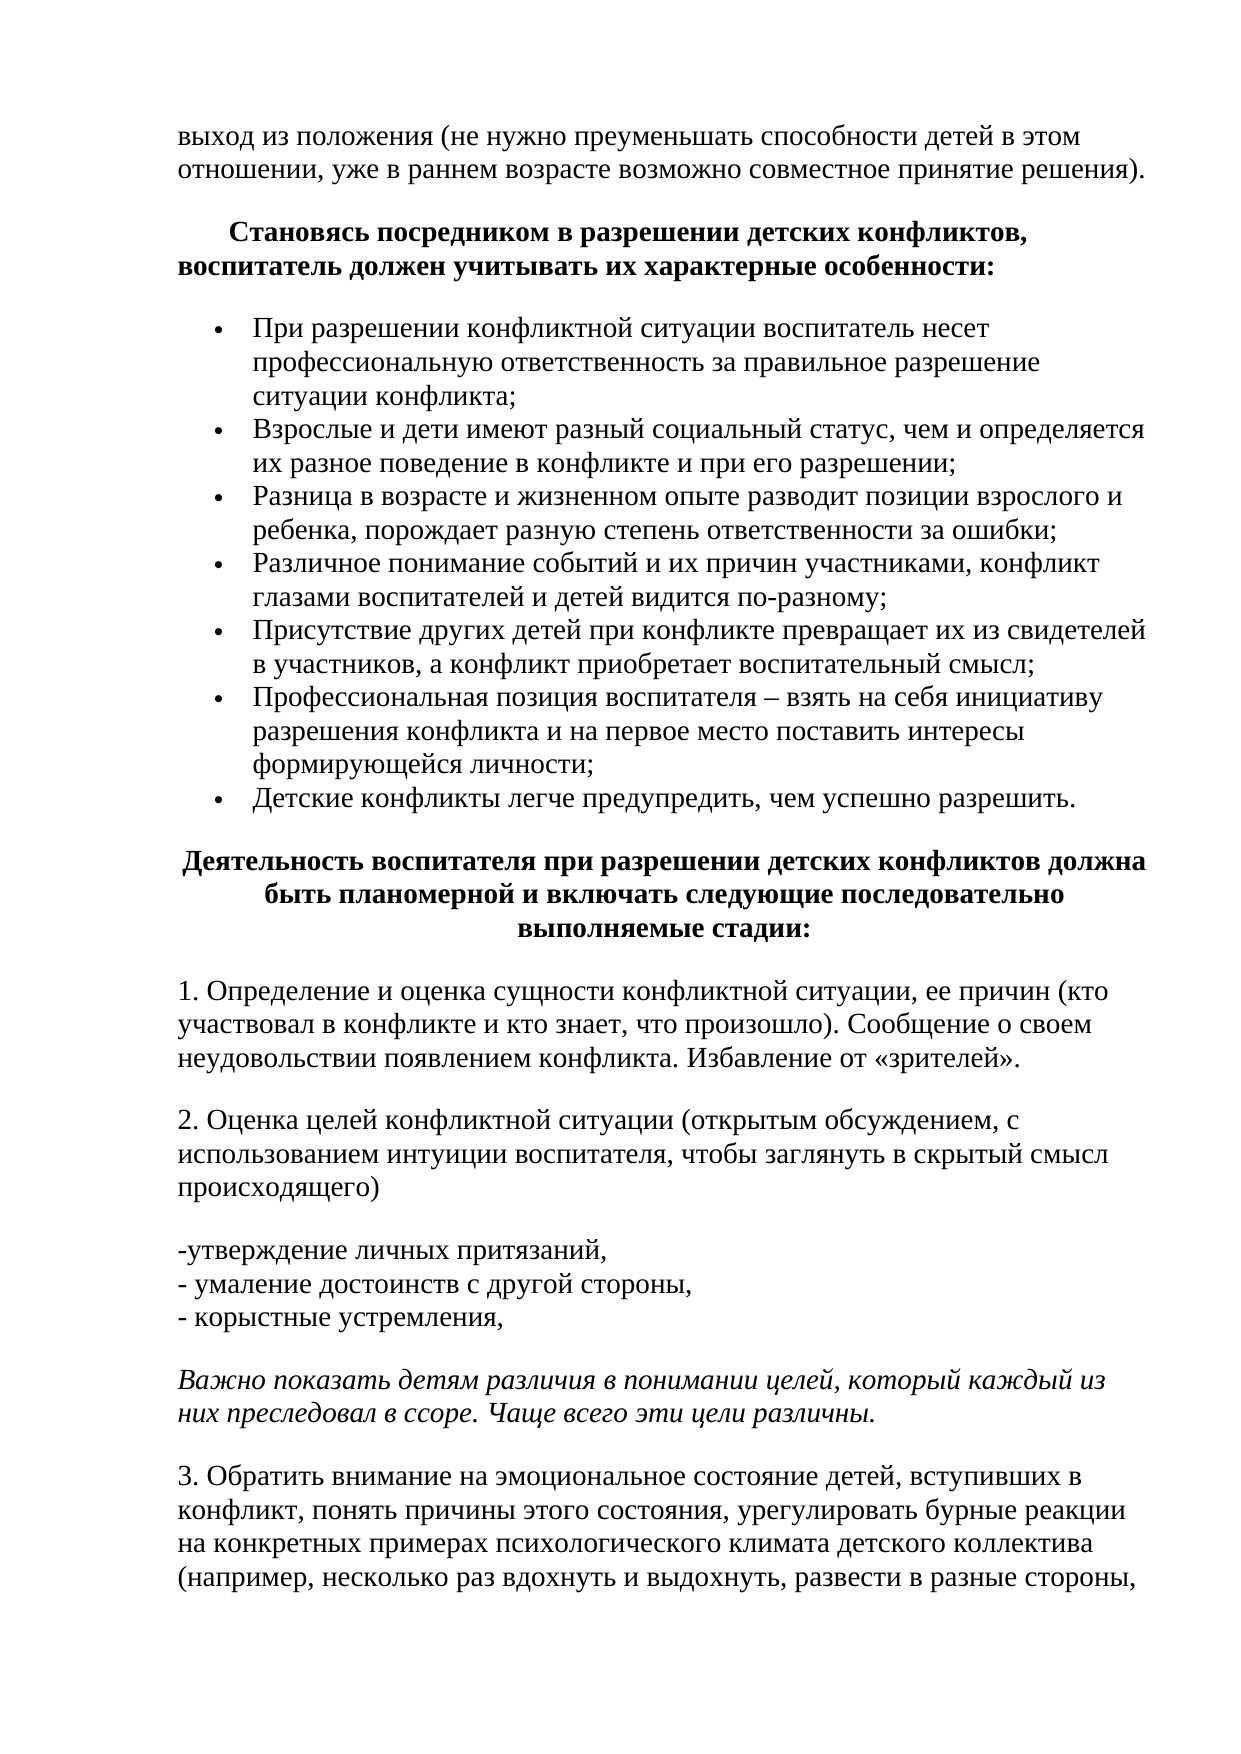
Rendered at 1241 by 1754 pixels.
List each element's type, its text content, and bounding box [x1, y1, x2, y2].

list Взрослые и дети имеют разный социальный статус, чем и определяется их разное поведение в конфликте и при его разрешении; [215, 440, 1152, 507]
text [177, 118, 1152, 185]
text - корыстные устремления, [177, 1474, 1152, 1508]
text -утверждение личных притязаний, [177, 1407, 1152, 1441]
text 1. Определение и оценка сущности конфликтной ситуации, ее причин (кто участвовал в конфликте и кто знает, что произошло). Сообщение о своем неудовольствии появлением конфликта. Избавление от «зрителей». [177, 1148, 1152, 1248]
list Присутствие других детей при конфликте превращает их из свидетелей в участников, а конфликт приобретает воспитательный смысл; [215, 729, 1152, 796]
list Профессиональная позиция воспитателя – взять на себя инициативу разрешения конфликта и на первое место поставить интересы формирующейся личности; [215, 825, 1152, 926]
text - умаление достоинств с другой стороны, [177, 1441, 1152, 1474]
text 2. Оценка целей конфликтной ситуации (открытым обсуждением, с использованием интуиции воспитателя, чтобы заглянуть в скрытый смысл происходящего) [177, 1277, 1152, 1378]
list Разница в возрасте и жизненном опыте разводит позиции взрослого и ребенка, порождает разную степень ответственности за ошибки; [215, 537, 1152, 604]
list Детские конфликты легче предупредить, чем успешно разрешить. [215, 955, 1152, 989]
text Деятельность воспитателя при разрешении детских конфликтов должна быть планомерной и включать следующие последовательно выполняемые стадии: [177, 1018, 1152, 1118]
text Важно показать детям различия в понимании целей, который каждый из них преследовал в ссоре. Чаще всего эти цели различны. [177, 1537, 1152, 1604]
list При разрешении конфликтной ситуации воспитатель несет профессиональную ответственность за правильное разрешение ситуации конфликта; [215, 311, 1152, 411]
text Становясь посредником в разрешении детских конфликтов, воспитатель должен учитывать их характерные особенности: [177, 214, 1152, 281]
list Различное понимание событий и их причин участниками, конфликт глазами воспитателей и детей видится по-разному; [215, 633, 1152, 700]
